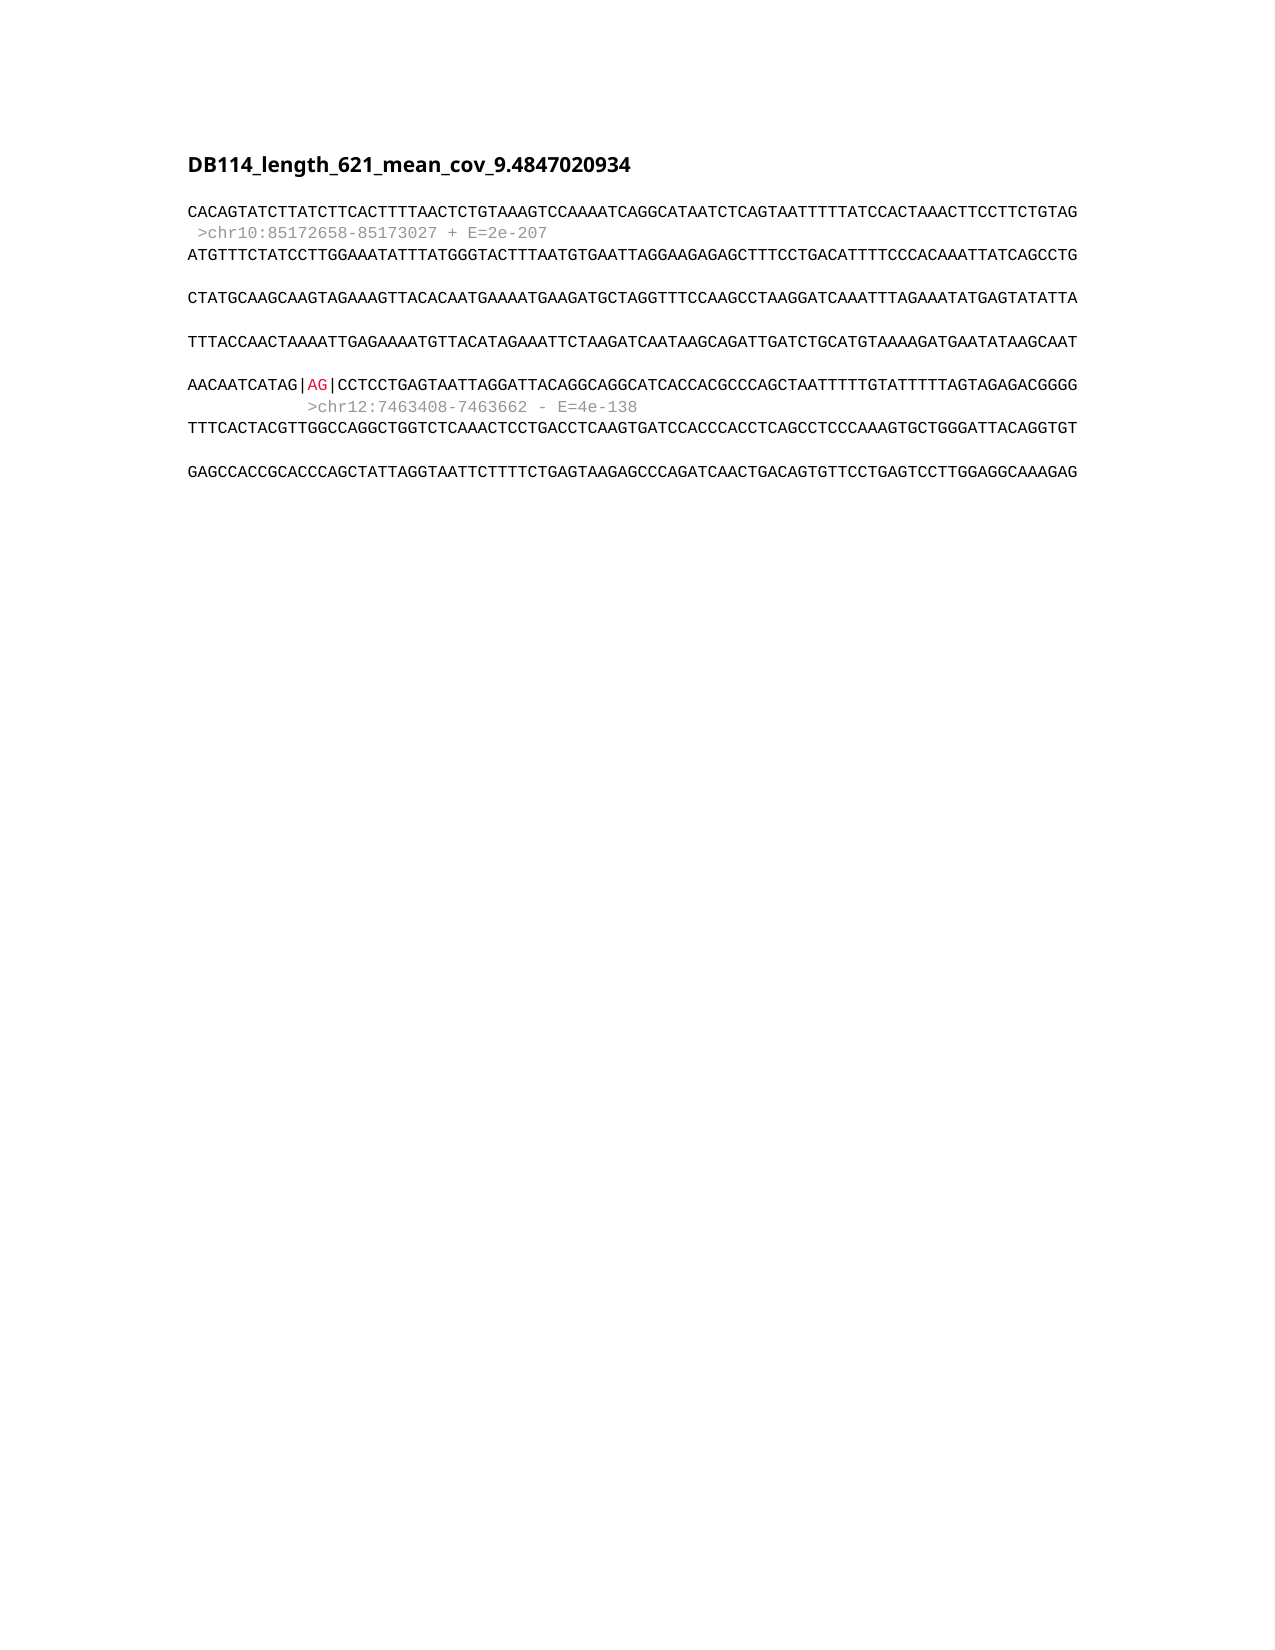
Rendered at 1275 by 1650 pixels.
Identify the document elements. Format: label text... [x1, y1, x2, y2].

text DB114_length_621_mean_cov_9.4847020934 [187, 150, 1087, 178]
text CACAGTATCTTATCTTCACTTTTAACTCTGTAAAGTCCAAAATCAGGCATAATCTCAGTAATTTTTATCCACTAAACTTCCTTCTGTAG >chr10:85172658-85173027 + E=2e-207 ATGTTTCTATCCTTGGAAATATTTATGGGTACTTTAATGTGAATTAGGAAGAGAGCTTTCCTGACATTTTCCCACAAATTATCAGCCTG CTATGCAAGCAAGTAGAAAGTTACACAATGAAAATGAAGATGCTAGGTTTCCAAGCCTAAGGATCAAATTTAGAAATATGAGTATATTA TTTACCAACTAAAATTGAGAAAATGTTACATAGAAATTCTAAGATCAATAAGCAGATTGATCTGCATGTAAAAGATGAATATAAGCAAT AACAATCATAG|AG|CCTCCTGAGTAATTAGGATTACAGGCAGGCATCACCACGCCCAGCTAATTTTTGTATTTTTAGTAGAGACGGGG >chr12:7463408-7463662 - E=4e-138 TTTCACTACGTTGGCCAGGCTGGTCTCAAACTCCTGACCTCAAGTGATCCACCCACCTCAGCCTCCCAAAGTGCTGGGATTACAGGTGT GAGCCACCGCACCCAGCTATTAGGTAATTCTTTTCTGAGTAAGAGCCCAGATCAACTGACAGTGTTCCTGAGTCCTTGGAGGCAAAGAG [187, 203, 1087, 482]
